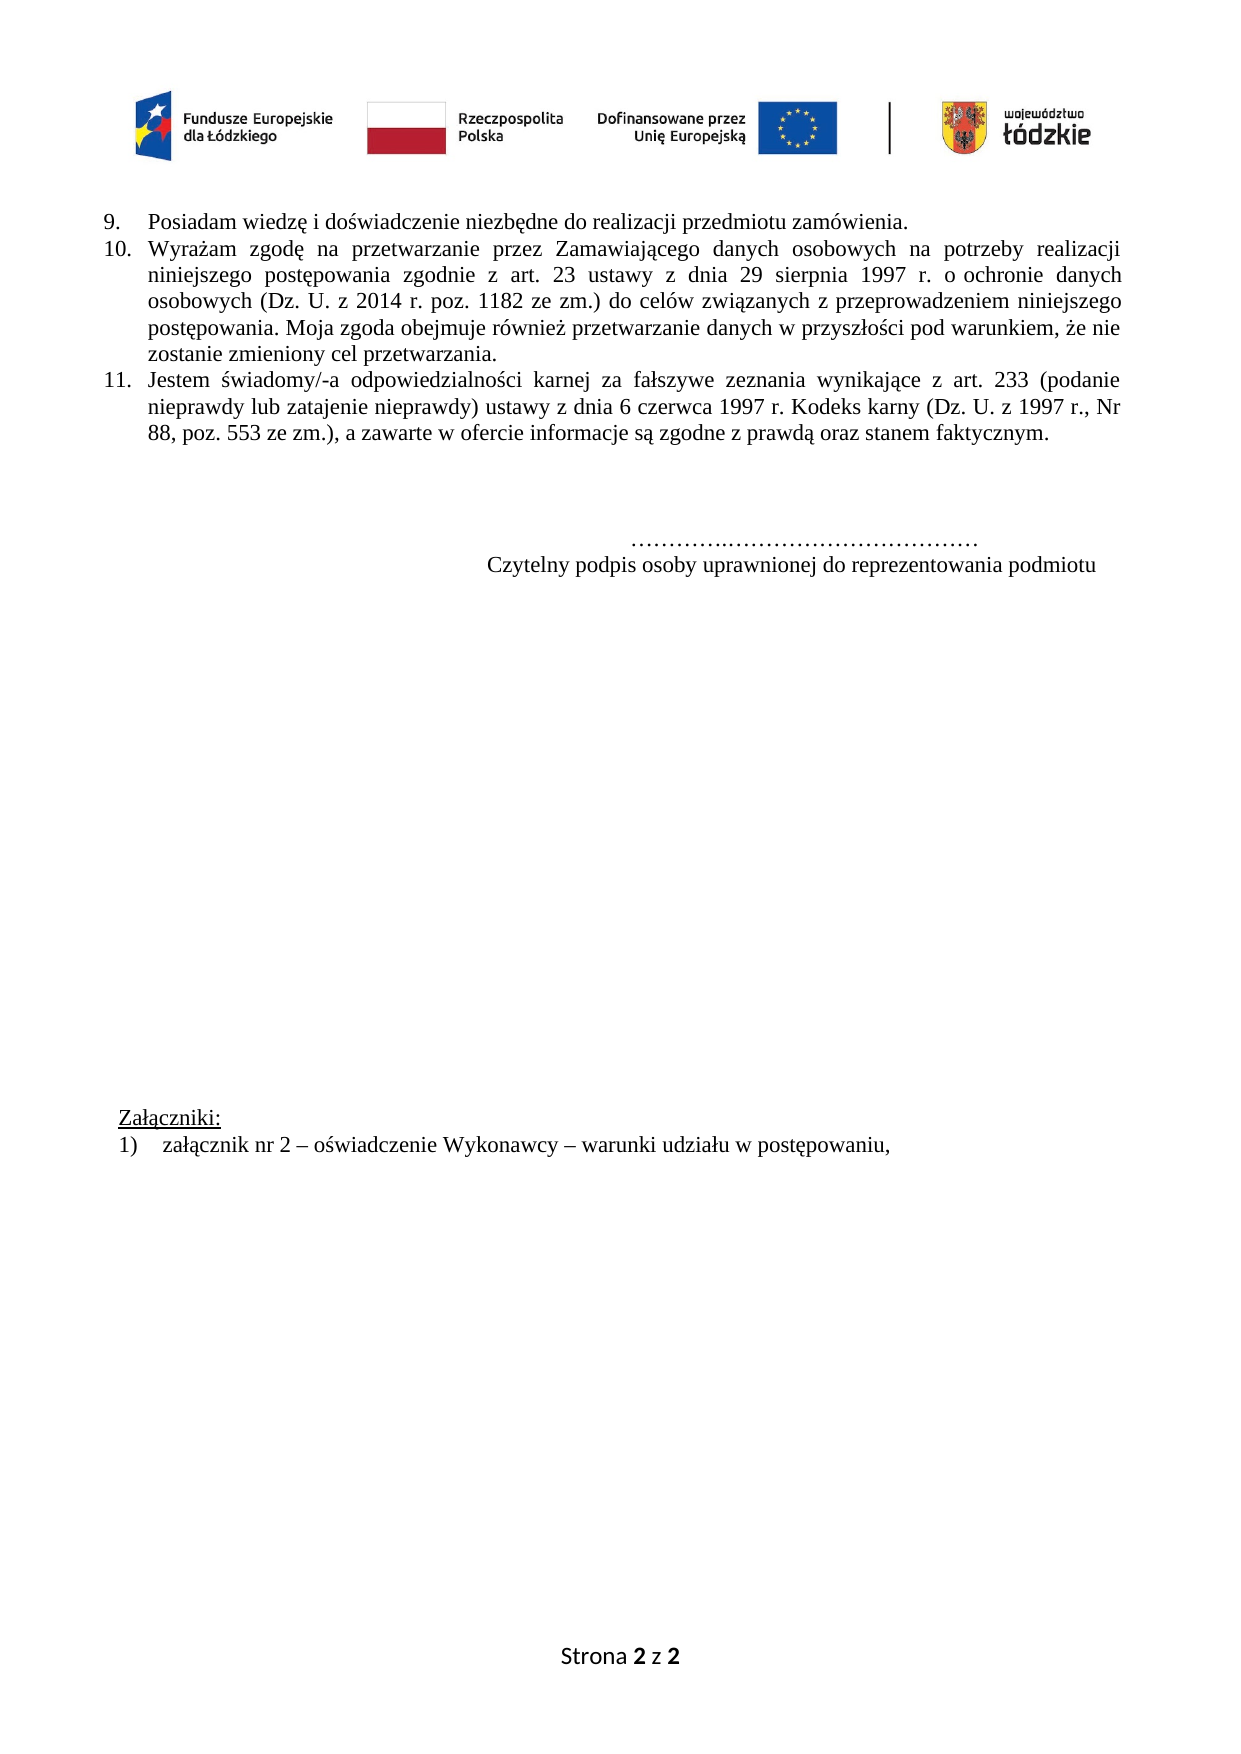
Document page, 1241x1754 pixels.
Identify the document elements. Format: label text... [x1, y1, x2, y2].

text ………….…………………………… [413, 525, 1122, 551]
list Wyrażam zgodę na przetwarzanie przez Zamawiającego danych osobowych na potrzeby realizacji niniejszego postępowania zgodnie z art. 23 ustawy z dnia 29 sierpnia 1997 r. o ochronie danych osobowych (Dz. U. z 2014 r. poz. 1182 ze zm.) do celów związanych z przeprowadzeniem niniejszego postępowania. Moja zgoda obejmuje również przetwarzanie danych w przyszłości pod warunkiem, że nie zostanie zmieniony cel przetwarzania. [103, 235, 1122, 367]
list załącznik nr 2 – oświadczenie Wykonawcy – warunki udziału w postępowaniu, [118, 1131, 1122, 1157]
text Załączniki: [118, 1104, 1122, 1131]
picture [118, 73, 1108, 178]
list Jestem świadomy/-a odpowiedzialności karnej za fałszywe zeznania wynikające z art. 233 (podanie nieprawdy lub zatajenie nieprawdy) ustawy z dnia 6 czerwca 1997 r. Kodeks karny (Dz. U. z 1997 r., Nr 88, poz. 553 ze zm.), a zawarte w ofercie informacje są zgodne z prawdą oraz stanem faktycznym. [103, 367, 1122, 446]
list Posiadam wiedzę i doświadczenie niezbędne do realizacji przedmiotu zamówienia. [103, 208, 1122, 235]
text Czytelny podpis osoby uprawnionej do reprezentowania podmiotu [413, 551, 1122, 577]
